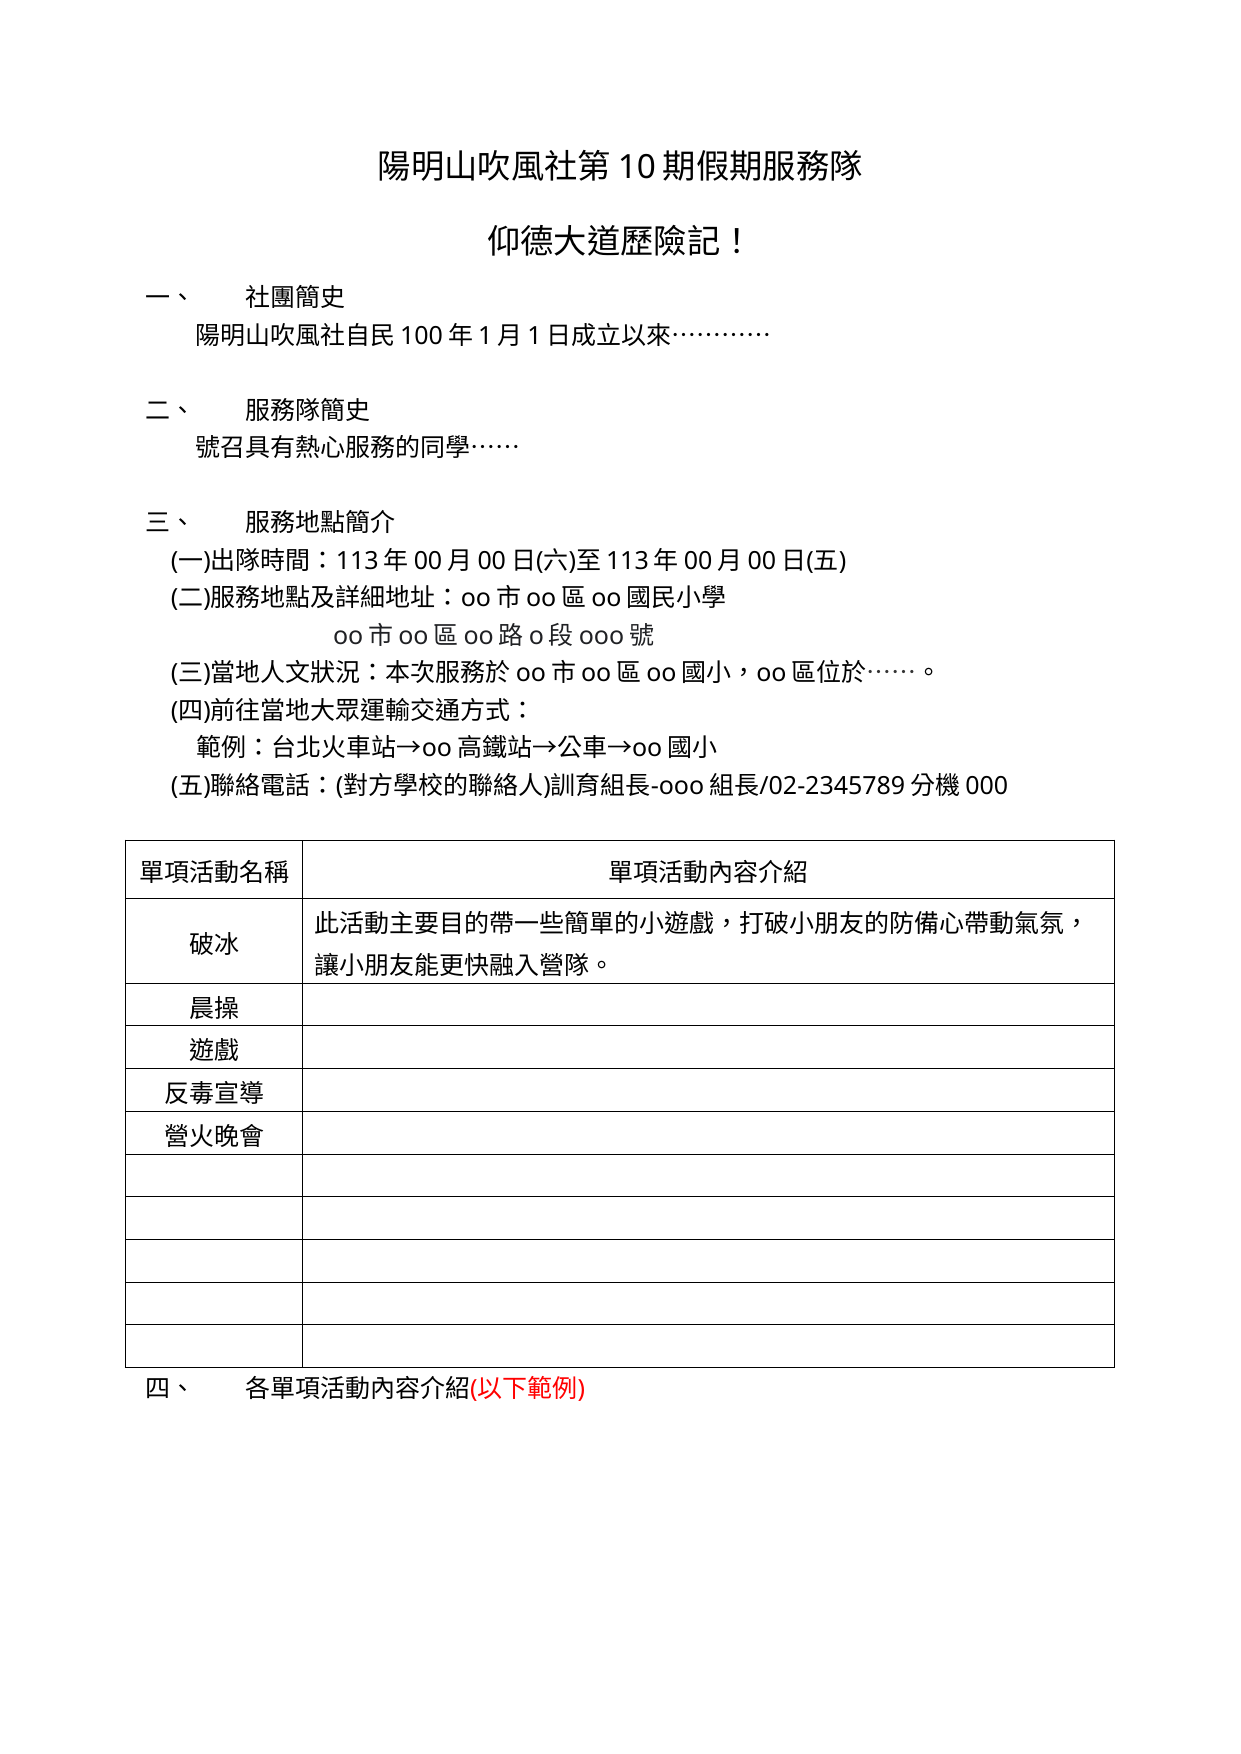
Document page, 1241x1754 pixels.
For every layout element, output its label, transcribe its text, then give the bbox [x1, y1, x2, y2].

table_cell [303, 1155, 1114, 1196]
table_cell [126, 1240, 302, 1282]
text 陽明山吹風社第10期假期服務隊 [145, 127, 1096, 202]
text (五)聯絡電話：(對方學校的聯絡人)訓育組長-ooo組長/02-2345789分機000 [145, 764, 1096, 802]
text (四)前往當地大眾運輸交通方式： [145, 689, 1096, 727]
list 服務隊簡史 [145, 389, 1096, 427]
table_cell 營火晚會 [126, 1112, 302, 1153]
text (二)服務地點及詳細地址：oo市oo區oo國民小學 [145, 577, 1096, 614]
text (三)當地人文狀況：本次服務於oo市oo區oo國小，oo區位於……。 [145, 652, 1096, 689]
text 陽明山吹風社自民100年1月1日成立以來………… [195, 314, 1096, 352]
text (一)出隊時間：113年00月00日(六)至113年00月00日(五) [145, 539, 1096, 577]
table_header 單項活動內容介紹 [303, 841, 1114, 898]
table_cell 晨操 [126, 984, 302, 1025]
table_cell [126, 1155, 302, 1196]
text 號召具有熱心服務的同學…… [195, 427, 1096, 464]
table_header 單項活動名稱 [126, 841, 302, 898]
list 服務地點簡介 [145, 502, 1096, 539]
table_cell [303, 1325, 1114, 1367]
table_cell 遊戲 [126, 1026, 302, 1068]
table_cell [126, 1197, 302, 1239]
table_cell [126, 1325, 302, 1367]
table_cell [303, 1026, 1114, 1068]
table_cell [303, 1283, 1114, 1324]
list 社團簡史 [145, 277, 1096, 314]
table_cell 此活動主要目的帶一些簡單的小遊戲，打破小朋友的防備心帶動氣氛，讓小朋友能更快融入營隊。 [303, 899, 1114, 983]
table_cell 破冰 [126, 899, 302, 983]
table_cell [303, 1112, 1114, 1153]
table_cell [126, 1283, 302, 1324]
table_cell [303, 1197, 1114, 1239]
text 範例：台北火車站→oo高鐵站→公車→oo國小 [145, 727, 1096, 764]
text oo市oo區oo路o段ooo號 [145, 614, 1096, 652]
table_cell 反毒宣導 [126, 1069, 302, 1111]
table_cell [303, 984, 1114, 1025]
table_cell [303, 1069, 1114, 1111]
table_cell [303, 1240, 1114, 1282]
text 仰德大道歷險記！ [145, 202, 1096, 277]
list 各單項活動內容介紹(以下範例) [145, 1368, 1096, 1406]
